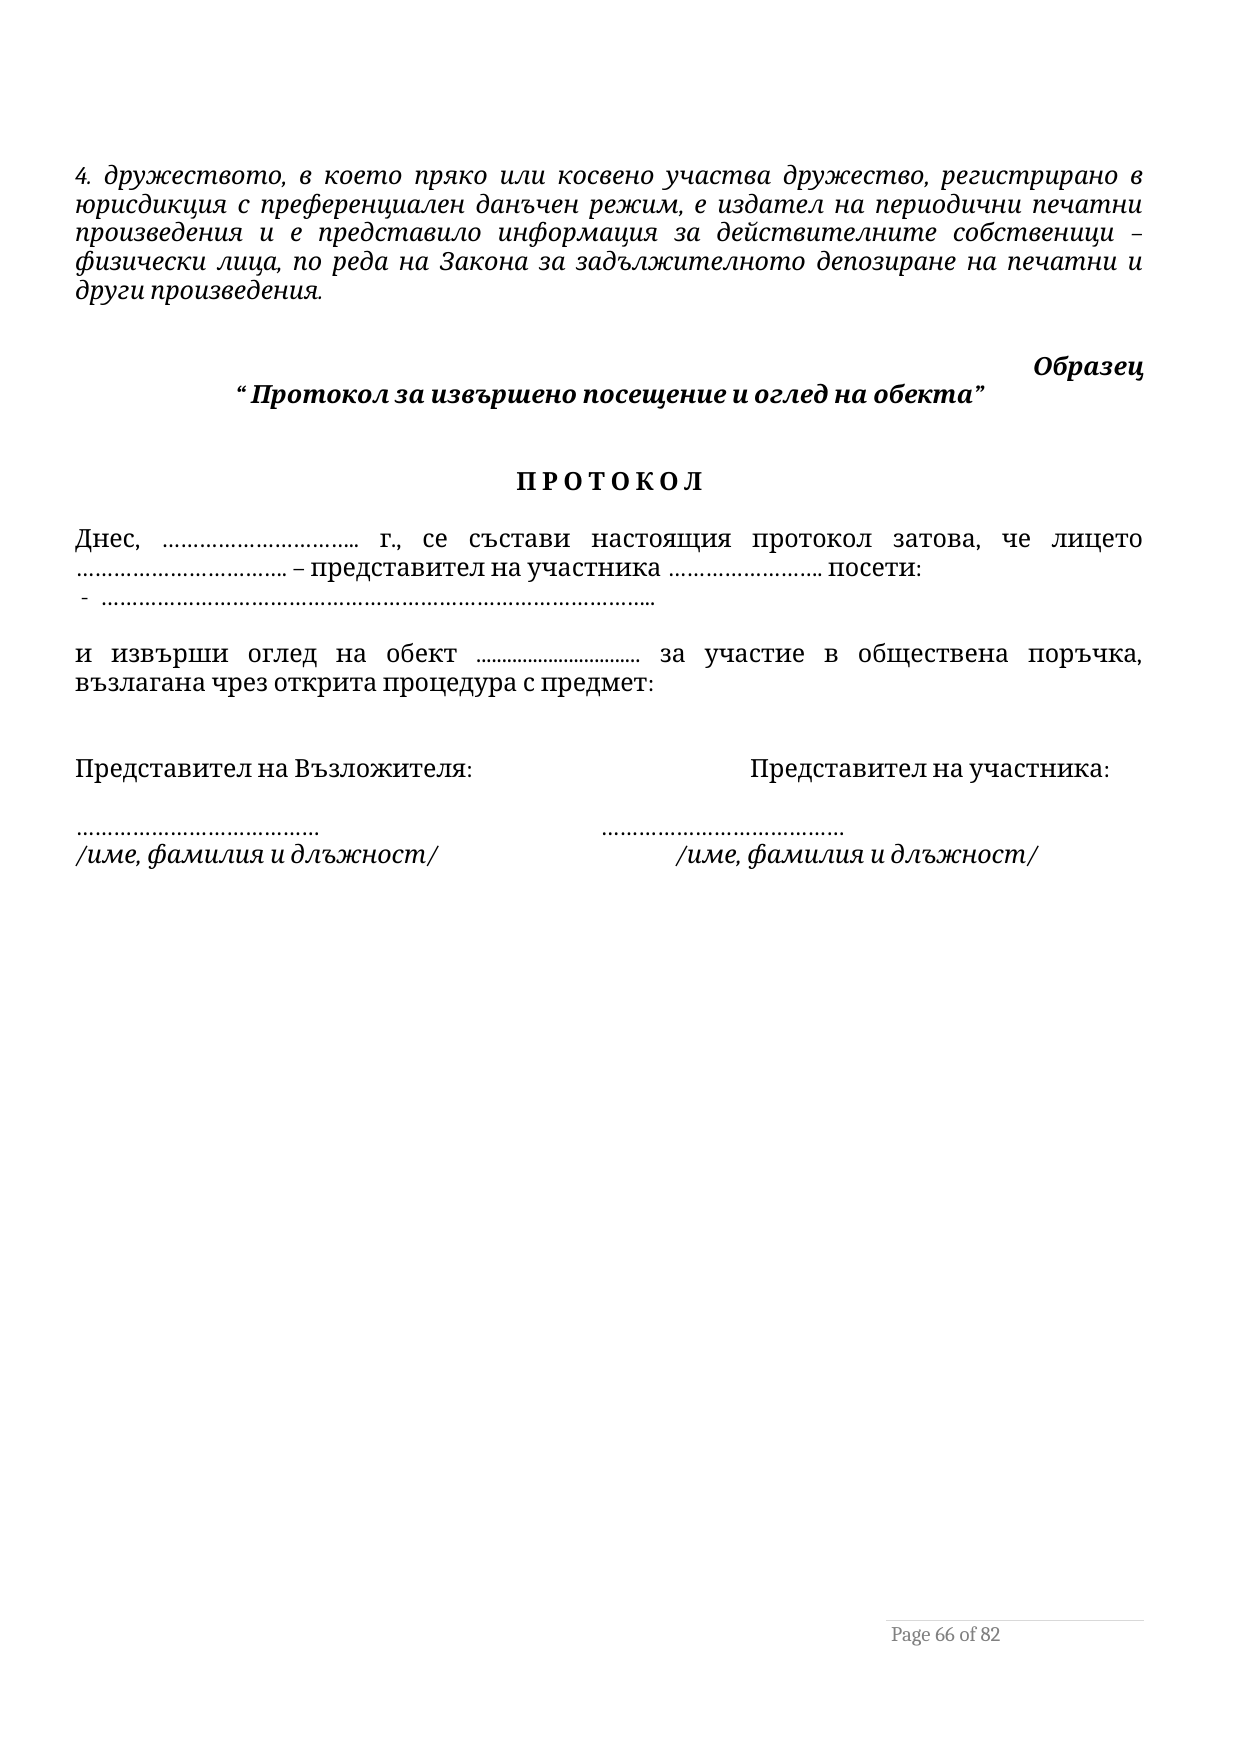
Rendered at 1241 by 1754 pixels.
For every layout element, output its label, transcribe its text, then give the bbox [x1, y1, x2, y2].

text ………………………………… ………………………………… [75, 812, 1144, 841]
text Представител на Възложителя: Представител на участника: [75, 755, 1144, 784]
text и извърши оглед на обект ................................ за участие в обществена поръчка, възлагана чрез открита процедура с предмет: [75, 640, 1144, 697]
text Днес, ………………………….. г., се състави настоящия протокол затова, че лицето ……………………………. – представител на участника ……………………. посети: [75, 525, 1144, 582]
text /име, фамилия и длъжност/ /име, фамилия и длъжност/ [75, 841, 1144, 870]
text “ Протокол за извършено посещение и оглед на обекта” [75, 381, 1144, 410]
text 4. дружеството, в което пряко или косвено участва дружество, регистрирано в юрисдикция с преференциален данъчен режим, е издател на периодични печатни произведения и е представило информация за действителните собственици – физически лица, по реда на Закона за задължителното депозиране на печатни и други произведения. [75, 162, 1144, 306]
text П Р О Т О К О Л [75, 467, 1144, 496]
text Образец [75, 352, 1144, 381]
text - …………………………………………………………………………….. [75, 582, 1144, 611]
